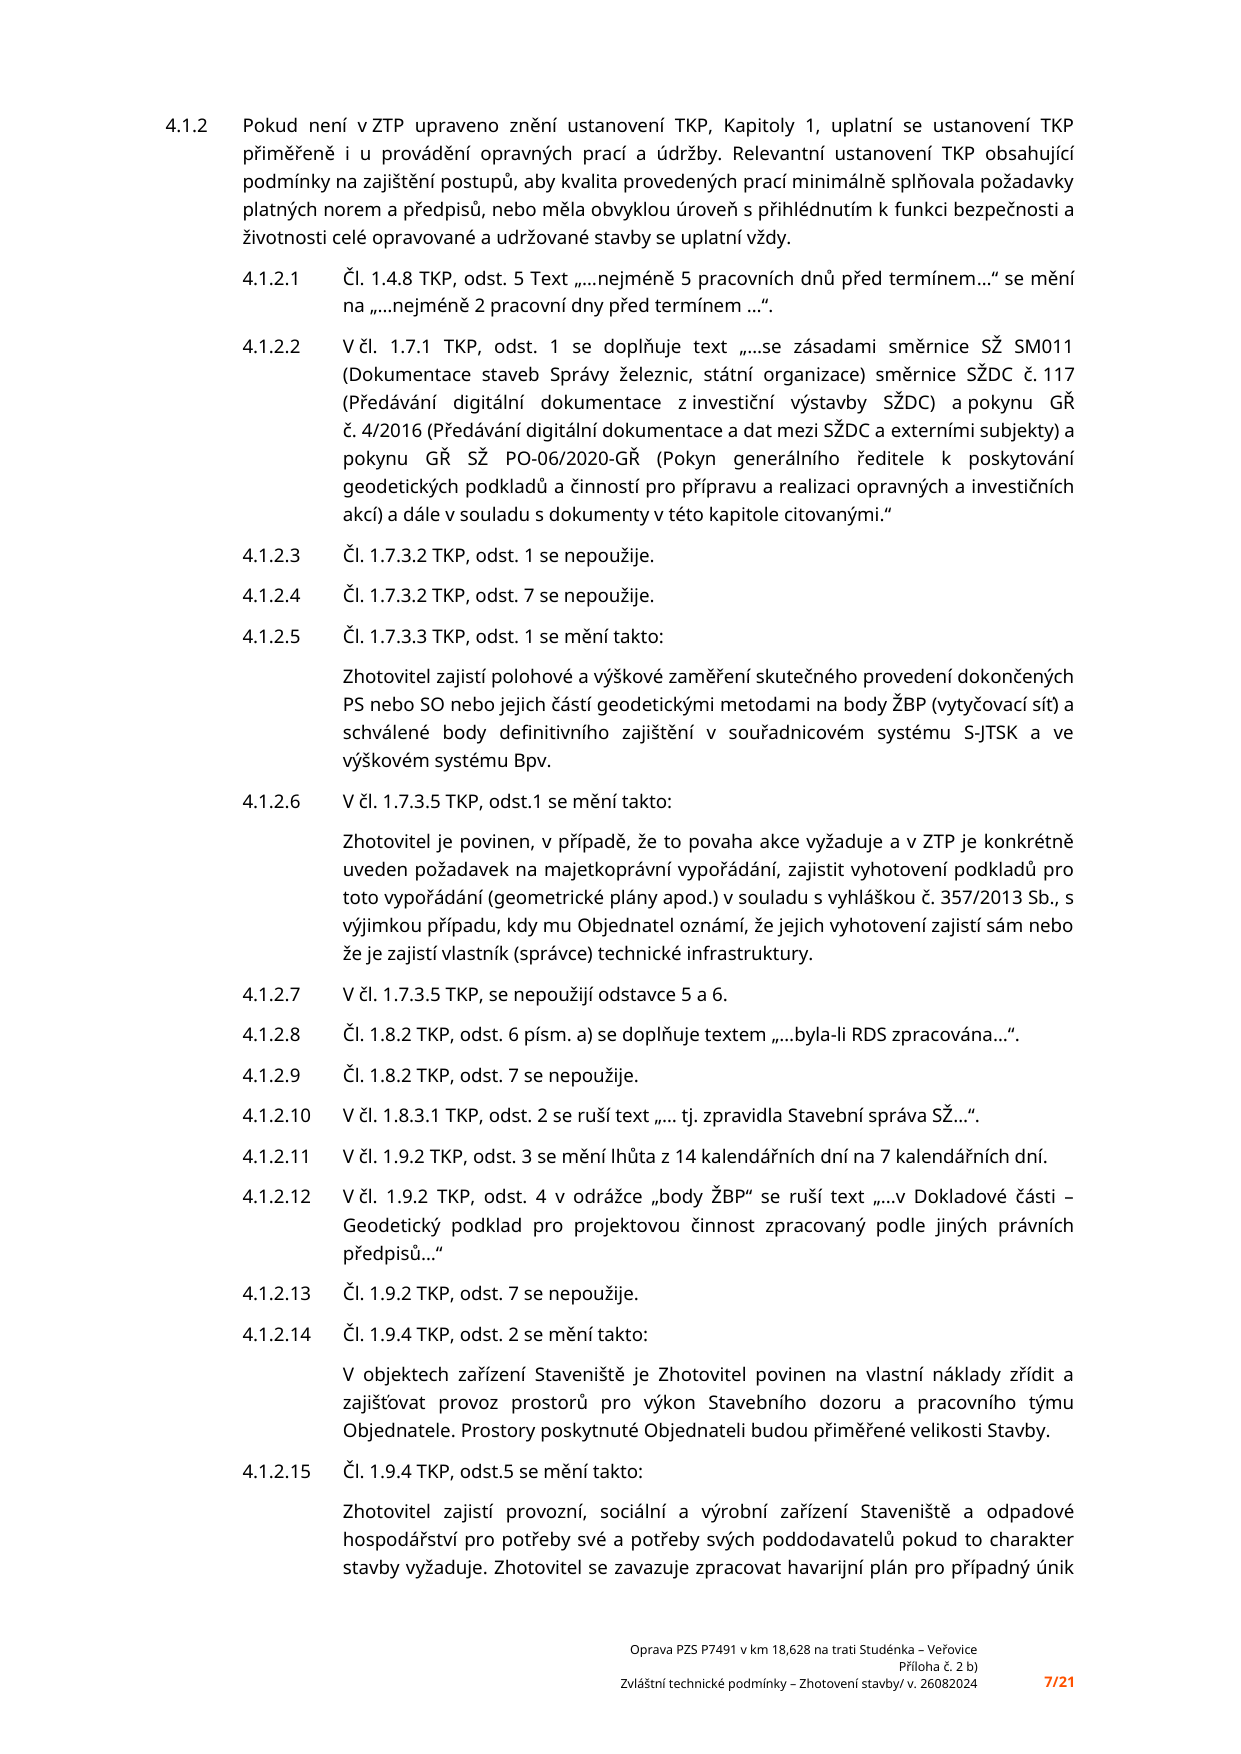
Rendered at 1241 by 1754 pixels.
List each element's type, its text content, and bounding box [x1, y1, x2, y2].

text V objektech zařízení Staveniště je Zhotovitel povinen na vlastní náklady zřídit a zajišťovat provoz prostorů pro výkon Stavebního dozoru a pracovního týmu Objednatele. Prostory poskytnuté Objednateli budou přiměřené velikosti Stavby. [343, 1361, 1075, 1443]
list Čl. 1.7.3.3 TKP, odst. 1 se mění takto: [242, 623, 1075, 648]
list Čl. 1.4.8 TKP, odst. 5 Text „…nejméně 5 pracovních dnů před termínem…“ se mění na „…nejméně 2 pracovní dny před termínem …“. [242, 265, 1075, 318]
list Čl. 1.8.2 TKP, odst. 6 písm. a) se doplňuje textem „…byla-li RDS zpracována…“. [242, 1022, 1075, 1047]
list Čl. 1.8.2 TKP, odst. 7 se nepoužije. [242, 1062, 1075, 1088]
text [343, 1498, 1075, 1580]
list Čl. 1.9.2 TKP, odst. 7 se nepoužije. [242, 1280, 1075, 1306]
list Čl. 1.7.3.2 TKP, odst. 1 se nepoužije. [242, 542, 1075, 567]
list V čl. 1.9.2 TKP, odst. 3 se mění lhůta z 14 kalendářních dní na 7 kalendářních dní. [242, 1143, 1075, 1169]
list V čl. 1.7.1 TKP, odst. 1 se doplňuje text „…se zásadami směrnice SŽ SM011 (Dokumentace staveb Správy železnic, státní organizace) směrnice SŽDC č. 117 (Předávání digitální dokumentace z investiční výstavby SŽDC) a pokynu GŘ č. 4/2016 (Předávání digitální dokumentace a dat mezi SŽDC a externími subjekty) a pokynu GŘ SŽ PO-06/2020-GŘ (Pokyn generálního ředitele k poskytování geodetických podkladů a činností pro přípravu a realizaci opravných a investičních akcí) a dále v souladu s dokumenty v této kapitole citovanými.“ [242, 333, 1075, 527]
list Pokud není v ZTP upraveno znění ustanovení TKP, Kapitoly 1, uplatní se ustanovení TKP přiměřeně i u provádění opravných prací a údržby. Relevantní ustanovení TKP obsahující podmínky na zajištění postupů, aby kvalita provedených prací minimálně splňovala požadavky platných norem a předpisů, nebo měla obvyklou úroveň s přihlédnutím k funkci bezpečnosti a životnosti celé opravované a udržované stavby se uplatní vždy. [165, 112, 1075, 250]
list Čl. 1.9.4 TKP, odst.5 se mění takto: [242, 1458, 1075, 1483]
list V čl. 1.7.3.5 TKP, odst.1 se mění takto: [242, 788, 1075, 814]
list Čl. 1.9.4 TKP, odst. 2 se mění takto: [242, 1321, 1075, 1346]
text Zhotovitel zajistí polohové a výškové zaměření skutečného provedení dokončených PS nebo SO nebo jejich částí geodetickými metodami na body ŽBP (vytyčovací síť) a schválené body definitivního zajištění v souřadnicovém systému S-JTSK a ve výškovém systému Bpv. [343, 663, 1075, 773]
list Čl. 1.7.3.2 TKP, odst. 7 se nepoužije. [242, 582, 1075, 608]
list V čl. 1.9.2 TKP, odst. 4 v odrážce „body ŽBP“ se ruší text „...v Dokladové části – Geodetický podklad pro projektovou činnost zpracovaný podle jiných právních předpisů…“ [242, 1184, 1075, 1265]
list V čl. 1.8.3.1 TKP, odst. 2 se ruší text „… tj. zpravidla Stavební správa SŽ…“. [242, 1103, 1075, 1128]
list V čl. 1.7.3.5 TKP, se nepoužijí odstavce 5 a 6. [242, 981, 1075, 1007]
text Zhotovitel je povinen, v případě, že to povaha akce vyžaduje a v ZTP je konkrétně uveden požadavek na majetkoprávní vypořádání, zajistit vyhotovení podkladů pro toto vypořádání (geometrické plány apod.) v souladu s vyhláškou č. 357/2013 Sb., s výjimkou případu, kdy mu Objednatel oznámí, že jejich vyhotovení zajistí sám nebo že je zajistí vlastník (správce) technické infrastruktury. [343, 829, 1075, 966]
